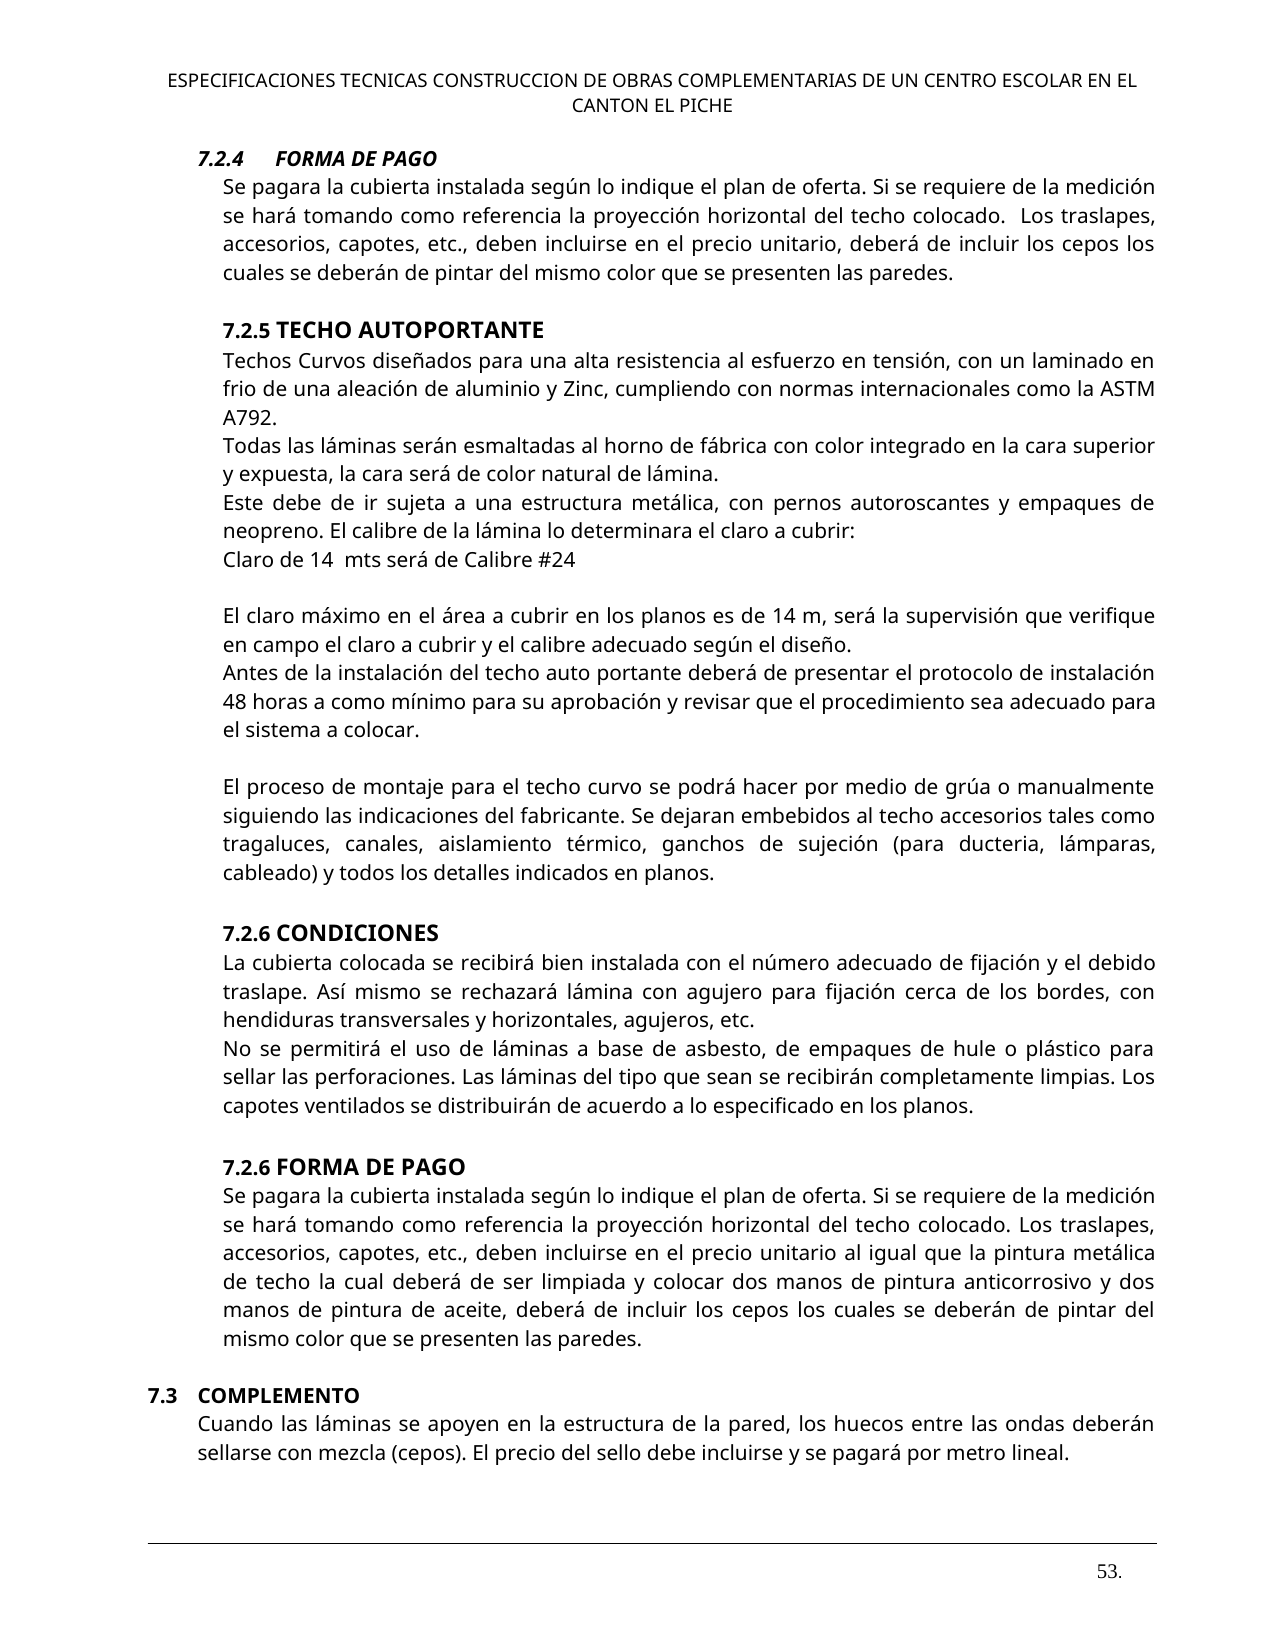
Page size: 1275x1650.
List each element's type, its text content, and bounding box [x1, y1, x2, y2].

text La cubierta colocada se recibirá bien instalada con el número adecuado de fijación y el debido traslape. Así mismo se rechazará lámina con agujero para fijación cerca de los bordes, con hendiduras transversales y horizontales, agujeros, etc. [223, 948, 1157, 1034]
text Techos Curvos diseñados para una alta resistencia al esfuerzo en tensión, con un laminado en frio de una aleación de aluminio y Zinc, cumpliendo con normas internacionales como la ASTM A792. [223, 346, 1157, 431]
text Este debe de ir sujeta a una estructura metálica, con pernos autoroscantes y empaques de neopreno. El calibre de la lámina lo determinara el claro a cubrir: [223, 488, 1157, 545]
text 7.2.6 CONDICIONES [223, 917, 1157, 948]
text 7.2.5 TECHO AUTOPORTANTE [223, 314, 1157, 346]
text Se pagara la cubierta instalada según lo indique el plan de oferta. Si se requiere de la medición se hará tomando como referencia la proyección horizontal del techo colocado. Los traslapes, accesorios, capotes, etc., deben incluirse en el precio unitario, deberá de incluir los cepos los cuales se deberán de pintar del mismo color que se presenten las paredes. [223, 172, 1157, 286]
text Antes de la instalación del techo auto portante deberá de presentar el protocolo de instalación 48 horas a como mínimo para su aprobación y revisar que el procedimiento sea adecuado para el sistema a colocar. [223, 658, 1157, 744]
text El proceso de montaje para el techo curvo se podrá hacer por medio de grúa o manualmente siguiendo las indicaciones del fabricante. Se dejaran embebidos al techo accesorios tales como tragaluces, canales, aislamiento térmico, ganchos de sujeción (para ducteria, lámparas, cableado) y todos los detalles indicados en planos. [223, 772, 1157, 886]
text Se pagara la cubierta instalada según lo indique el plan de oferta. Si se requiere de la medición se hará tomando como referencia la proyección horizontal del techo colocado. Los traslapes, accesorios, capotes, etc., deben incluirse en el precio unitario al igual que la pintura metálica de techo la cual deberá de ser limpiada y colocar dos manos de pintura anticorrosivo y dos manos de pintura de aceite, deberá de incluir los cepos los cuales se deberán de pintar del mismo color que se presenten las paredes. [223, 1182, 1157, 1352]
text 7.2.6 FORMA DE PAGO [223, 1150, 1157, 1182]
text El claro máximo en el área a cubrir en los planos es de 14 m, será la supervisión que verifique en campo el claro a cubrir y el calibre adecuado según el diseño. [223, 602, 1157, 658]
text 7.2.4 FORMA DE PAGO [197, 144, 1157, 172]
text Claro de 14 mts será de Calibre #24 [223, 545, 1157, 573]
text No se permitirá el uso de láminas a base de asbesto, de empaques de hule o plástico para sellar las perforaciones. Las láminas del tipo que sean se recibirán completamente limpias. Los capotes ventilados se distribuirán de acuerdo a lo especificado en los planos. [223, 1034, 1157, 1119]
text 7.3 COMPLEMENTO [148, 1381, 1157, 1409]
text Todas las láminas serán esmaltadas al horno de fábrica con color integrado en la cara superior y expuesta, la cara será de color natural de lámina. [223, 431, 1157, 488]
text Cuando las láminas se apoyen en la estructura de la pared, los huecos entre las ondas deberán sellarse con mezcla (cepos). El precio del sello debe incluirse y se pagará por metro lineal. [197, 1409, 1157, 1466]
